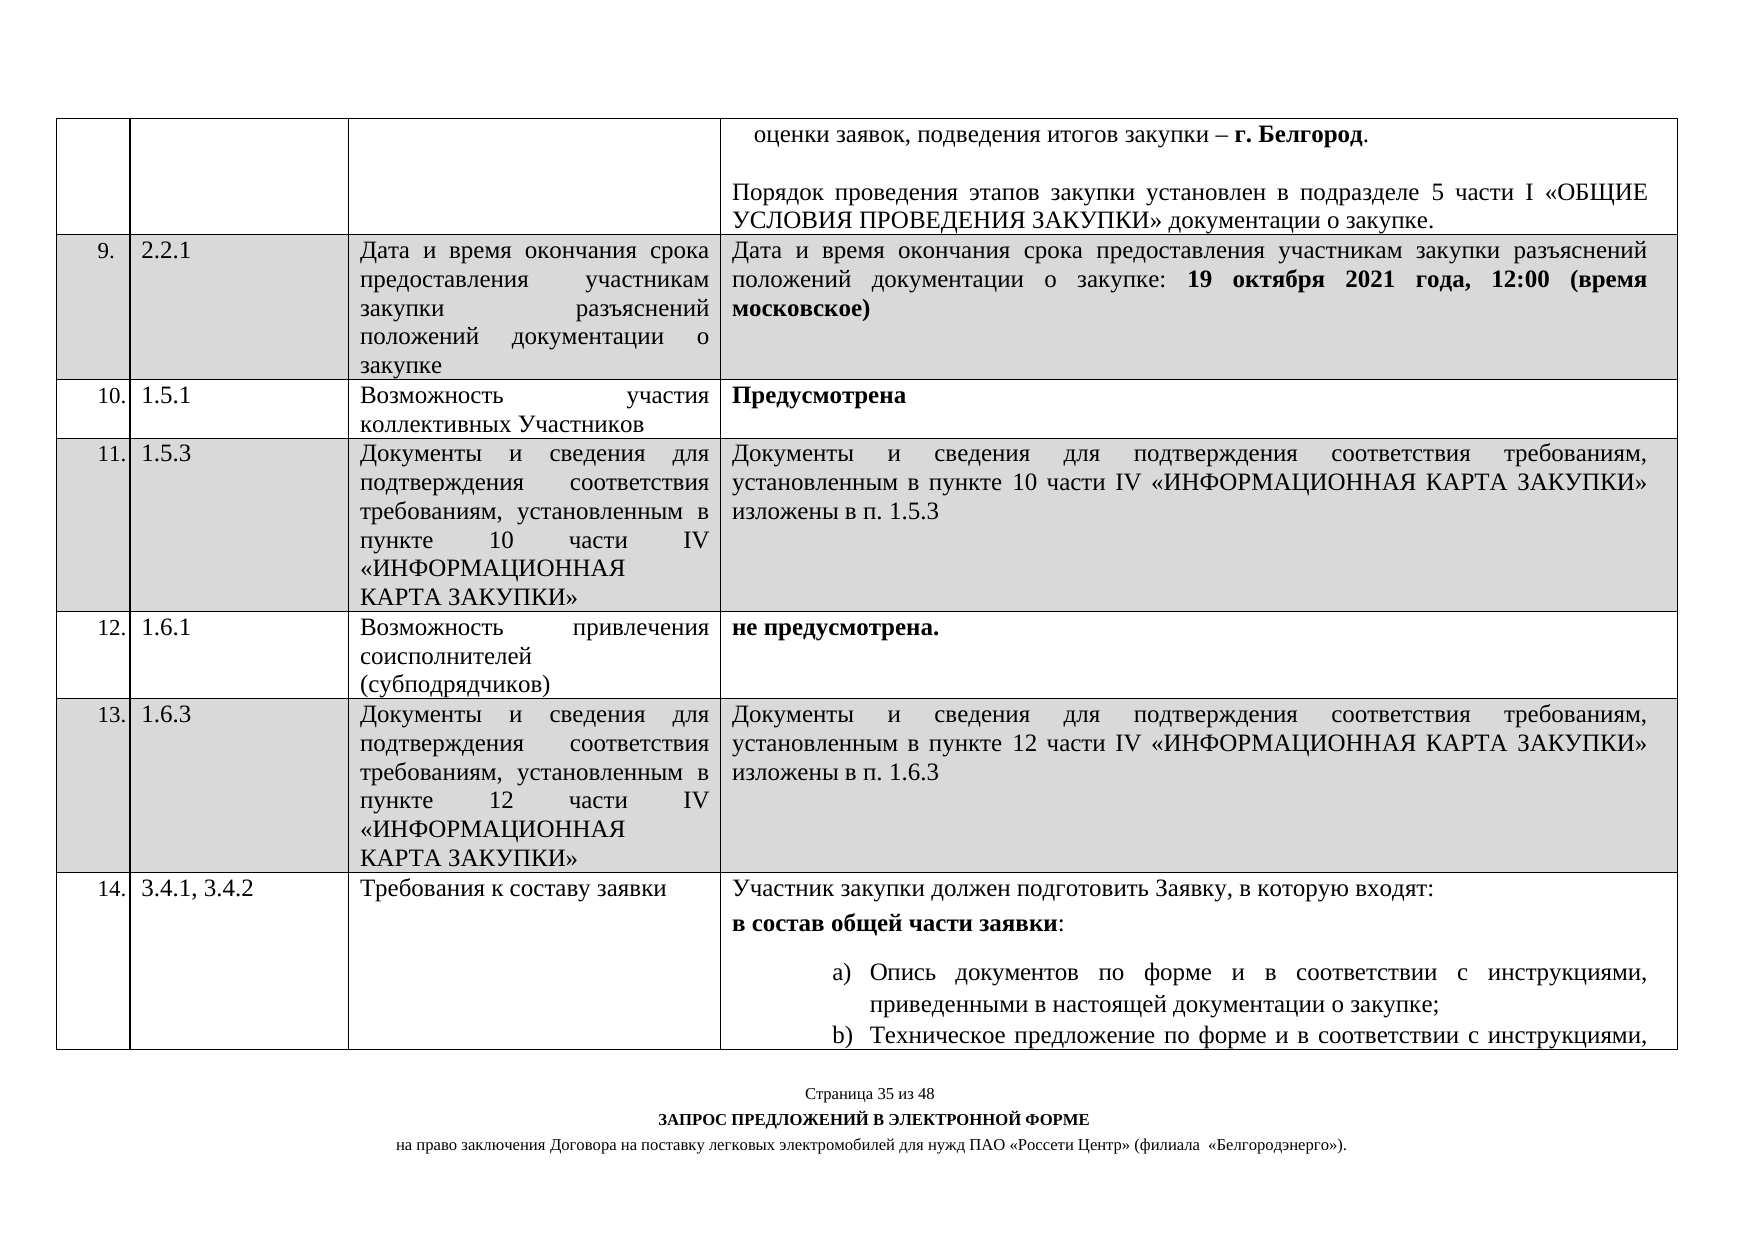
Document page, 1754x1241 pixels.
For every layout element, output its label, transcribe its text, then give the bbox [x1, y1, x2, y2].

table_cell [349, 873, 720, 1049]
table_cell Документы и сведения для подтверждения соответствия требованиям, установленным в пункте 10 части IV «ИНФОРМАЦИОННАЯ КАРТА ЗАКУПКИ» изложены в п. 1.5.3 [721, 439, 1677, 611]
table_cell [57, 235, 129, 379]
table_cell 1.5.1 [131, 380, 348, 437]
table_cell 1.5.3 [131, 439, 348, 611]
table_cell [57, 380, 129, 437]
table_cell [57, 612, 129, 698]
table_cell [57, 873, 129, 1049]
table_cell 3.4.1, 3.4.2 [131, 873, 348, 1049]
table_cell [721, 873, 1677, 1049]
table_cell Документы и сведения для подтверждения соответствия требованиям, установленным в пункте 12 части IV «ИНФОРМАЦИОННАЯ КАРТА ЗАКУПКИ» [349, 699, 720, 872]
table_cell Дата и время окончания срока предоставления участникам закупки разъяснений положений документации о закупке [349, 235, 720, 379]
table_cell 2.2.1 [131, 235, 348, 379]
table_cell Возможность привлечения соисполнителей (субподрядчиков) [349, 612, 720, 698]
table_cell Документы и сведения для подтверждения соответствия требованиям, установленным в пункте 10 части IV «ИНФОРМАЦИОННАЯ КАРТА ЗАКУПКИ» [349, 439, 720, 611]
table_cell 1.6.3 [131, 699, 348, 872]
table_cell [349, 119, 720, 234]
table_cell Дата и время окончания срока предоставления участникам закупки разъяснений положений документации о закупке: 19 октября 2021 года, 12:00 (время московское) [721, 235, 1677, 379]
table_cell Предусмотрена [721, 380, 1677, 437]
table_cell [57, 439, 129, 611]
table_cell [57, 119, 129, 234]
table_cell Возможность участия коллективных Участников [349, 380, 720, 437]
table_cell [57, 699, 129, 872]
table_cell не предусмотрена. [721, 612, 1677, 698]
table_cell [131, 119, 348, 234]
table_cell Документы и сведения для подтверждения соответствия требованиям, установленным в пункте 12 части IV «ИНФОРМАЦИОННАЯ КАРТА ЗАКУПКИ» изложены в п. 1.6.3 [721, 699, 1677, 872]
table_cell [721, 119, 1677, 234]
table_cell 1.6.1 [131, 612, 348, 698]
